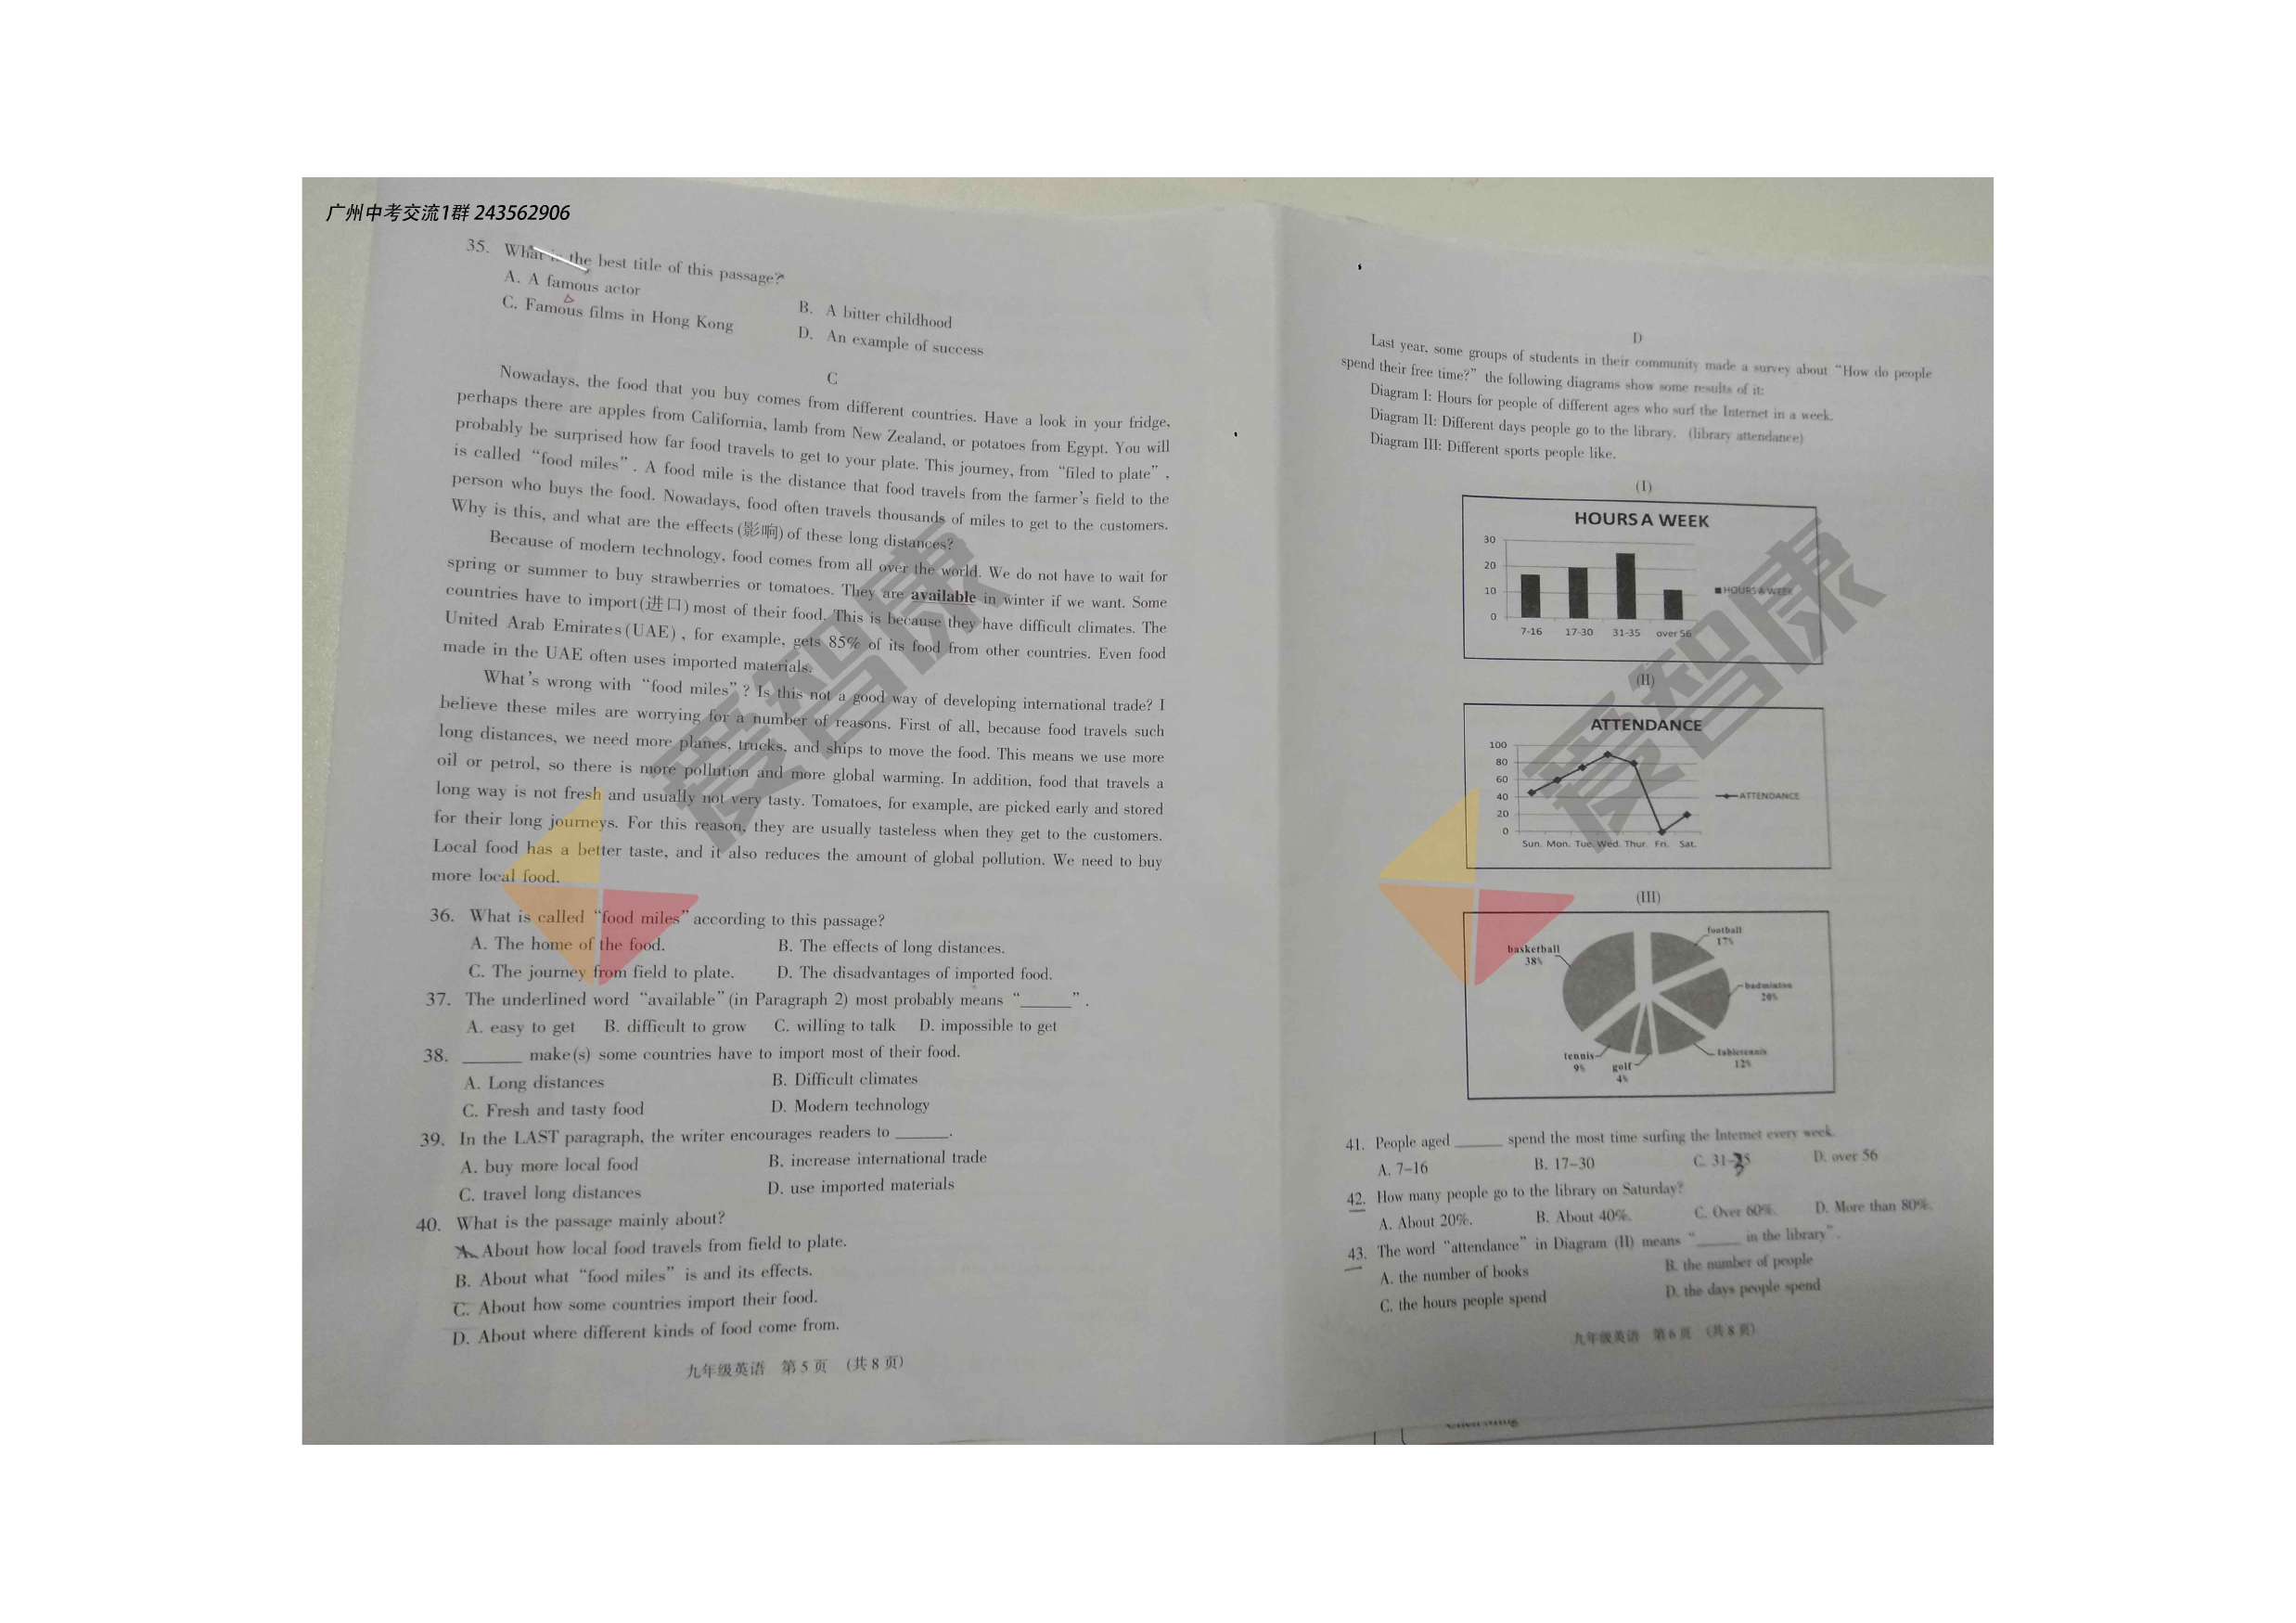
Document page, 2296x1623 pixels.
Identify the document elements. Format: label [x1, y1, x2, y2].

picture [301, 177, 1995, 1445]
